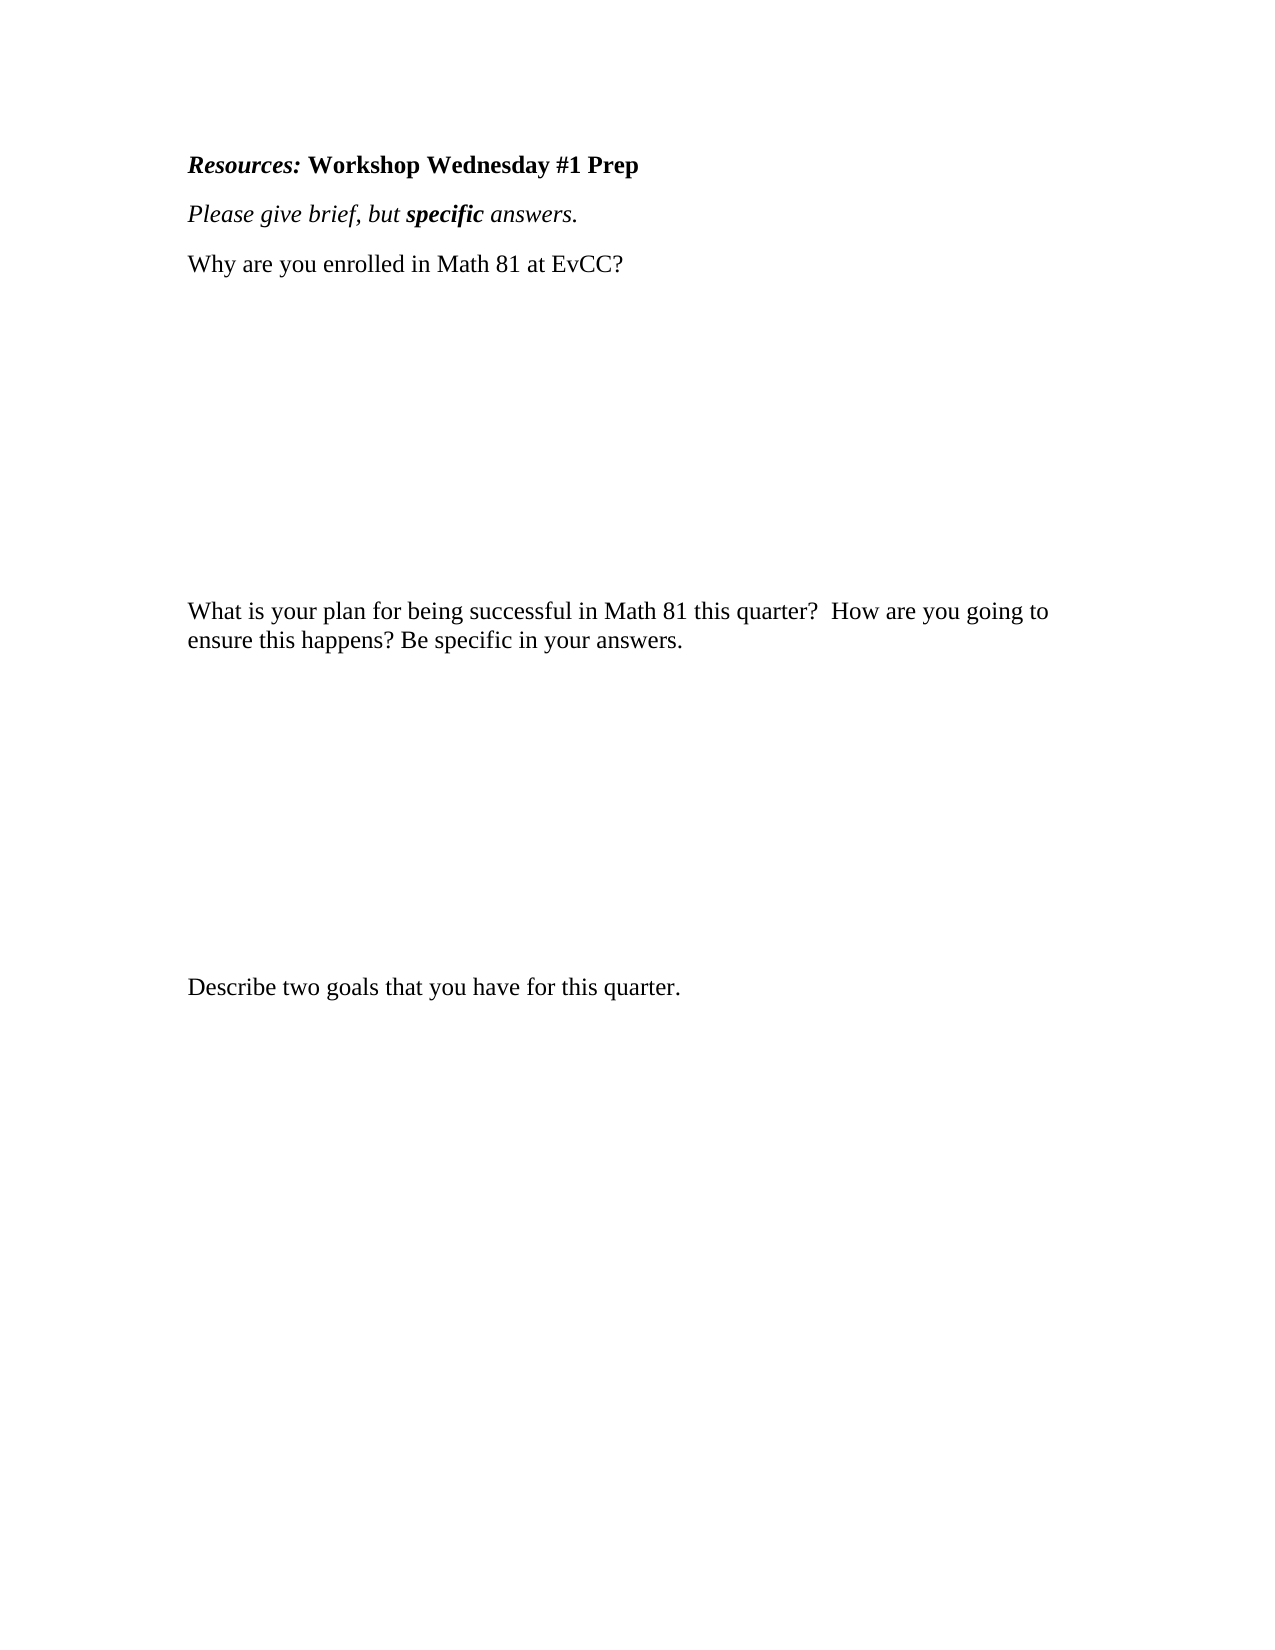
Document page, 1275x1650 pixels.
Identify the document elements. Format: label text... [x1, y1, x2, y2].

text What is your plan for being successful in Math 81 this quarter? How are you going to ensure this happens? Be specific in your answers. [187, 596, 1087, 654]
text Describe two goals that you have for this quarter. [187, 972, 1087, 1001]
text Why are you enrolled in Math 81 at EvCC? [187, 249, 1087, 278]
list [187, 150, 1087, 179]
text Please give brief, but specific answers. [187, 199, 1087, 228]
